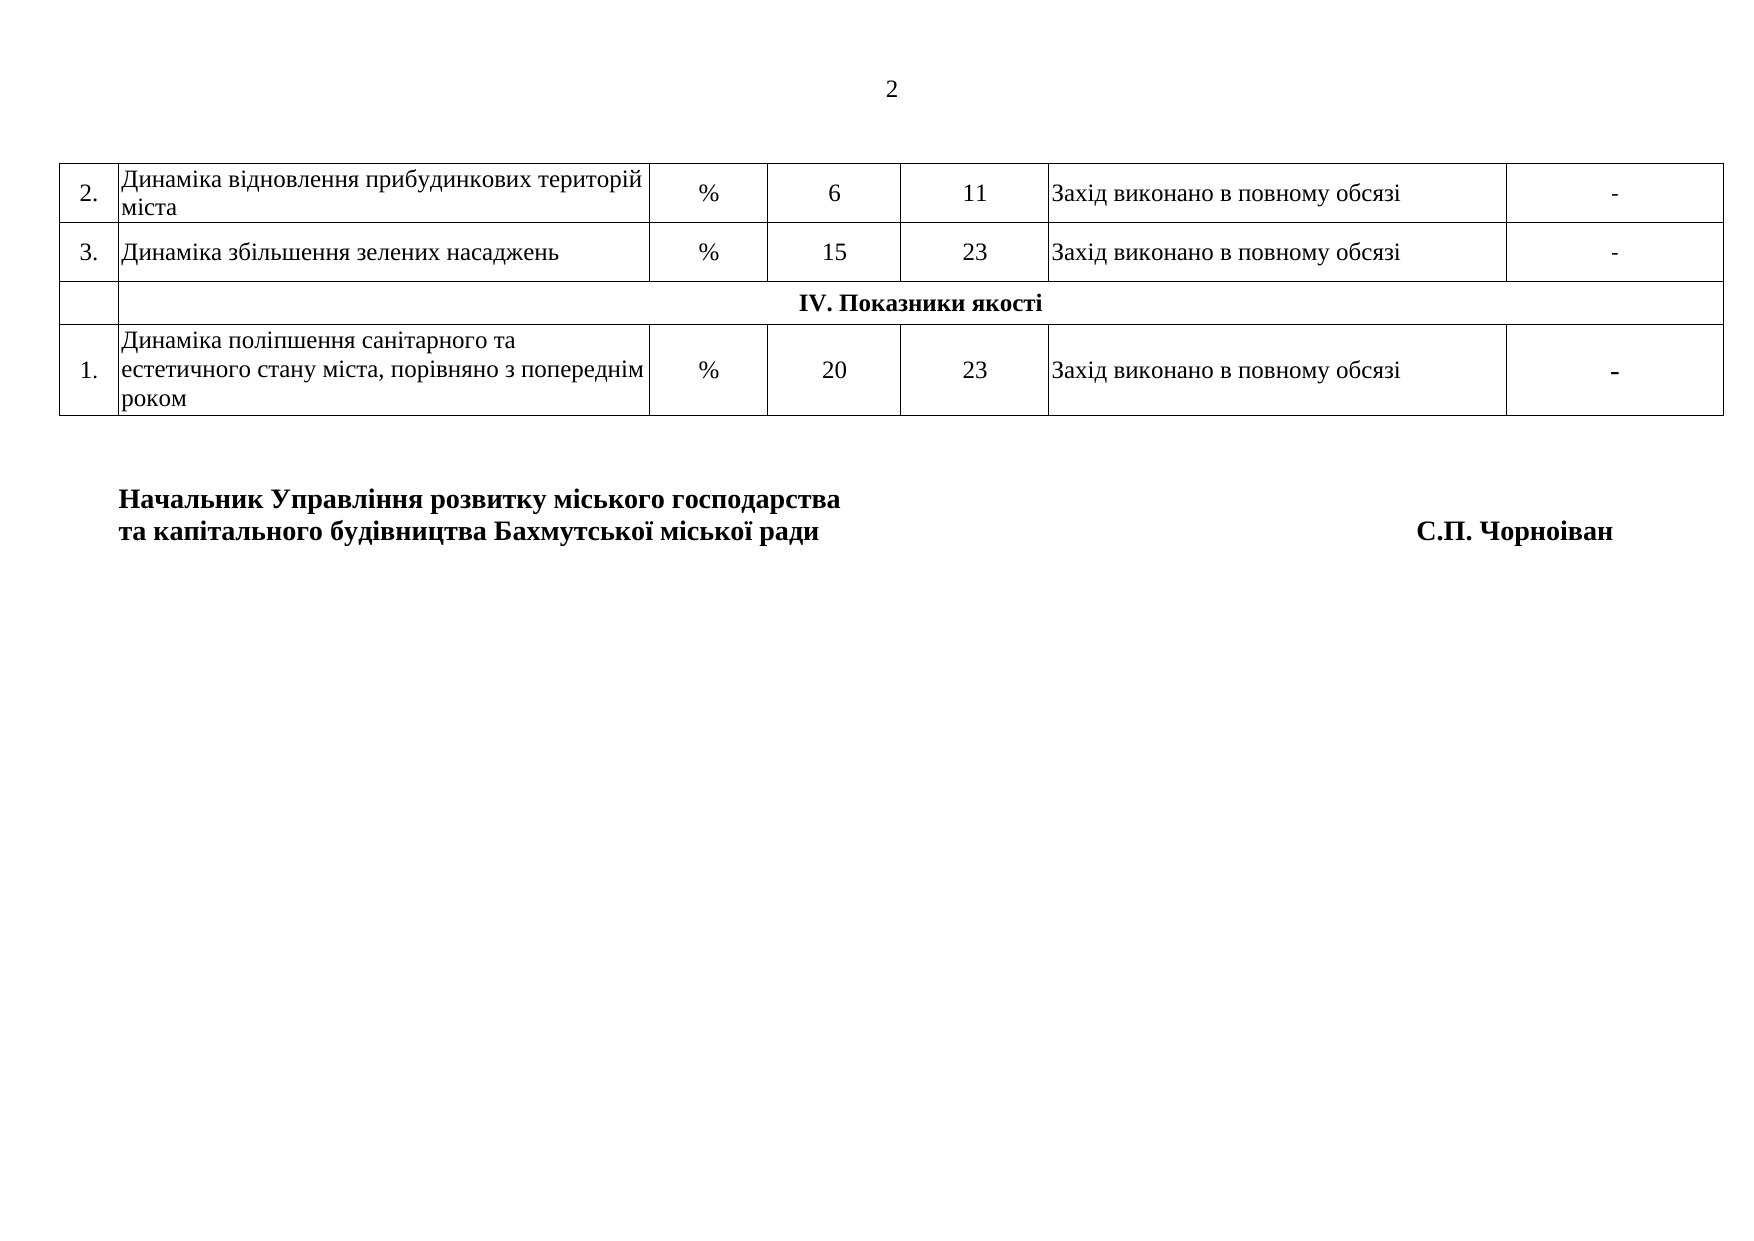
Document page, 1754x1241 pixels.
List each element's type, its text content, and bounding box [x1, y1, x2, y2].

table_cell [60, 282, 118, 324]
table_cell - [1507, 325, 1723, 415]
table_cell 15 [768, 223, 900, 281]
table_cell % [650, 223, 767, 281]
table_cell - [1507, 164, 1723, 222]
table_cell Динаміка збільшення зелених насаджень [119, 223, 649, 281]
table_cell 3. [60, 223, 118, 281]
table_cell 1. [60, 325, 118, 415]
table_cell 23 [901, 325, 1048, 415]
table_cell 23 [901, 223, 1048, 281]
text Начальник Управління розвитку міського господарства [118, 482, 1695, 514]
text та капітального будівництва Бахмутської міської ради С.П. Чорноіван [118, 514, 1695, 546]
table_cell 6 [768, 164, 900, 222]
table_cell 2. [60, 164, 118, 222]
table_cell Динаміка поліпшення санітарного та естетичного стану міста, порівняно з попереднім роком [119, 325, 649, 415]
table_cell ІV. Показники якості [119, 282, 1723, 324]
table_cell - [1507, 223, 1723, 281]
table_cell % [650, 164, 767, 222]
table_cell 20 [768, 325, 900, 415]
table_cell % [650, 325, 767, 415]
table_cell 11 [901, 164, 1048, 222]
table_cell Захід виконано в повному обсязі [1049, 164, 1506, 222]
table_cell Динаміка відновлення прибудинкових територій міста [119, 164, 649, 222]
table_cell Захід виконано в повному обсязі [1049, 223, 1506, 281]
table_cell Захід виконано в повному обсязі [1049, 325, 1506, 415]
